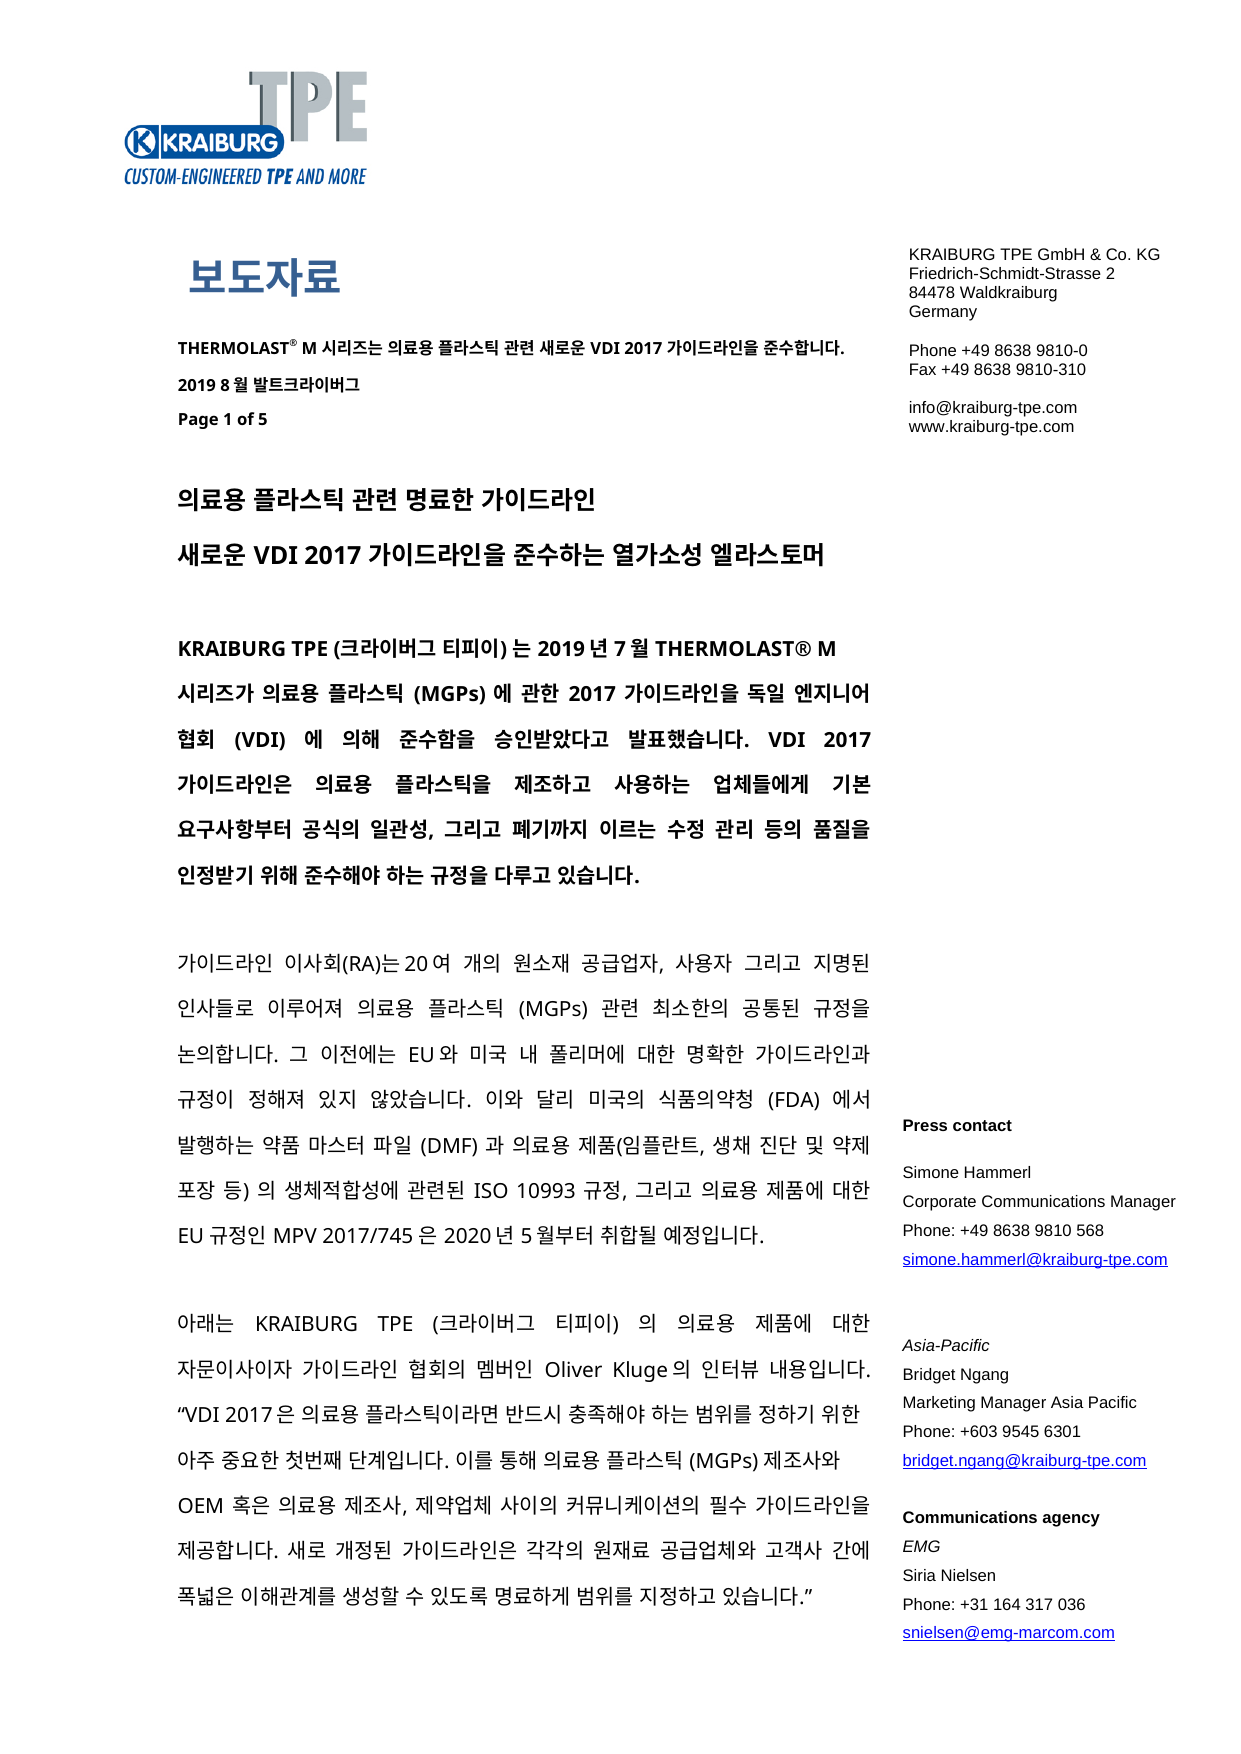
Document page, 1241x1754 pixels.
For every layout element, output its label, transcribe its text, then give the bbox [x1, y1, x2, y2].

text KRAIBURG TPE (크라이버그 티피이) 는 2019년 7월 THERMOLAST® M [177, 632, 871, 662]
text 시리즈가 의료용 플라스틱 (MGPs) 에 관한 2017 가이드라인을 독일 엔지니어 협회 (VDI) 에 의해 준수함을 승인받았다고 발표했습니다. VDI 2017 가이드라인은 의료용 플라스틱을 제조하고 사용하는 업체들에게 기본 요구사항부터 공식의 일관성, 그리고 폐기까지 이르는 수정 관리 등의 품질을 인정받기 위해 준수해야 하는 규정을 다루고 있습니다. [177, 678, 871, 889]
text OEM 혹은 의료용 제조사, 제약업체 사이의 커뮤니케이션의 필수 가이드라인을 제공합니다. 새로 개정된 가이드라인은 각각의 원재료 공급업체와 고객사 간에 폭넓은 이해관계를 생성할 수 있도록 명료하게 범위를 지정하고 있습니다.” [177, 1489, 871, 1611]
text 새로운 VDI 2017 가이드라인을 준수하는 열가소성 엘라스토머 [177, 535, 871, 571]
picture [112, 55, 379, 200]
text 아주 중요한 첫번째 단계입니다. 이를 통해 의료용 플라스틱 (MGPs) 제조사와 [177, 1444, 871, 1474]
text 아래는 KRAIBURG TPE (크라이버그 티피이) 의 의료용 제품에 대한 자문이사이자 가이드라인 협회의 멤버인 Oliver Kluge의 인터뷰 내용입니다. “VDI 2017은 의료용 플라스틱이라면 반드시 충족해야 하는 범위를 정하기 위한 [177, 1308, 871, 1429]
text 의료용 플라스틱 관련 명료한 가이드라인 [177, 481, 871, 517]
text 가이드라인 이사회(RA)는20여 개의 원소재 공급업자, 사용자 그리고 지명된 인사들로 이루어져 의료용 플라스틱 (MGPs) 관련 최소한의 공통된 규정을 논의합니다. 그 이전에는 EU와 미국 내 폴리머에 대한 명확한 가이드라인과 규정이 정해져 있지 않았습니다. 이와 달리 미국의 식품의약청 (FDA) 에서 발행하는 약품 마스터 파일 (DMF) 과 의료용 제품(임플란트, 생채 진단 및 약제 포장 등) 의 생체적합성에 관련된 ISO 10993 규정, 그리고 의료용 제품에 대한 EU 규정인 MPV 2017/745 은 2020년 5월부터 취합될 예정입니다. [177, 947, 871, 1250]
